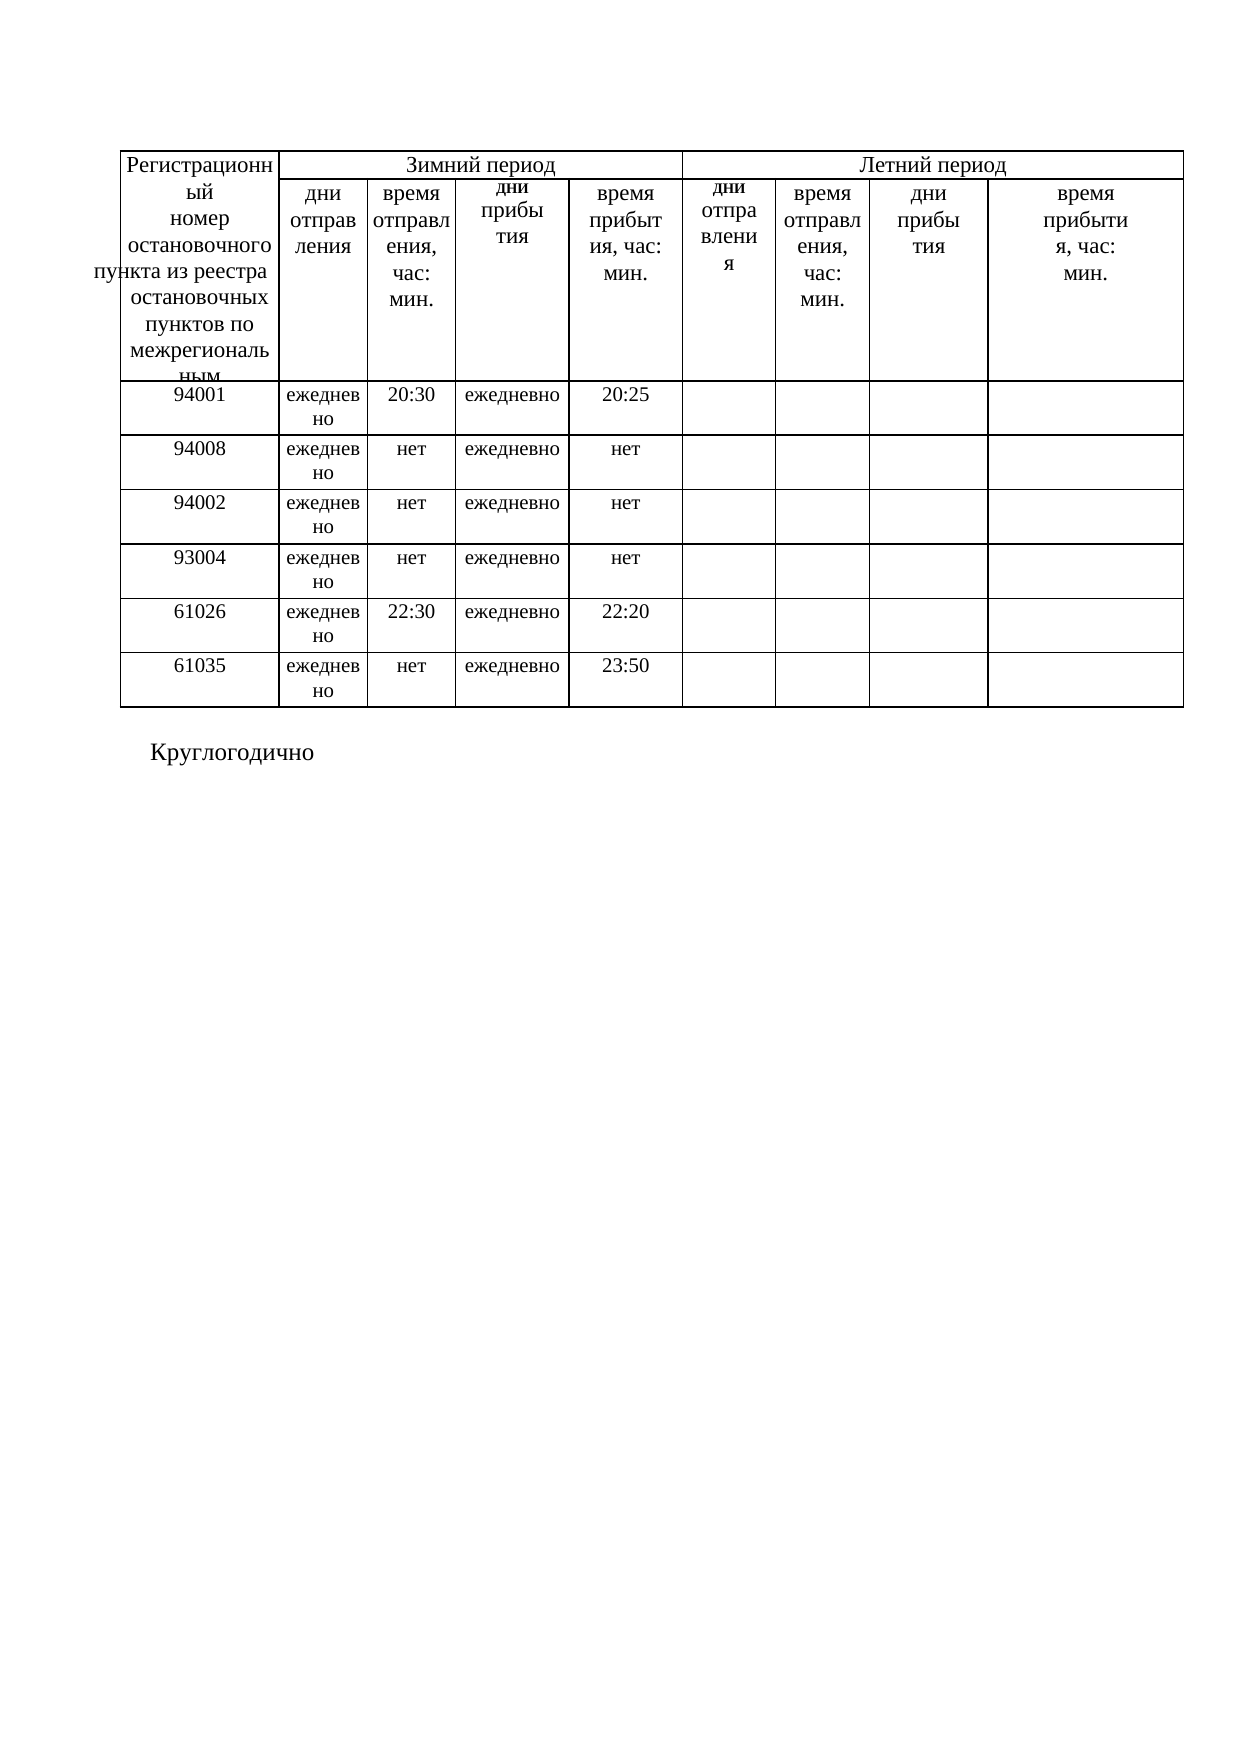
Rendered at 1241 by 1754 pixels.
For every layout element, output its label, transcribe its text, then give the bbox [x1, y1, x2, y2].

table_cell ежедневно [280, 599, 367, 652]
table_cell [989, 599, 1183, 652]
table_cell [870, 490, 987, 543]
table_cell ДНИ отпра влени я [683, 180, 775, 380]
table_cell 94002 [121, 490, 278, 543]
table_cell время прибыти я, час: мин. [989, 180, 1183, 380]
table_cell дни отправ ления [280, 180, 367, 380]
table_cell нет [368, 653, 455, 706]
table_cell ежедневно [280, 653, 367, 706]
table_cell ежедневно [456, 382, 568, 434]
table_cell [870, 382, 987, 434]
table_cell [989, 545, 1183, 597]
table_cell ежедневно [456, 436, 568, 489]
table_cell время отправл ения, час: мин. [776, 180, 869, 380]
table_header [121, 152, 278, 380]
table_cell 61026 [121, 599, 278, 652]
table_cell 94008 [121, 436, 278, 489]
table_cell [683, 545, 775, 597]
table_cell [989, 382, 1183, 434]
text Круглогодично [150, 737, 1090, 765]
table_cell [776, 653, 869, 706]
table_cell ежедневно [456, 545, 568, 597]
table_cell нет [570, 490, 682, 543]
table_cell ежедневно [456, 653, 568, 706]
table_cell [776, 545, 869, 597]
table_cell ежедневно [456, 490, 568, 543]
table_cell [683, 436, 775, 489]
table_cell 20:30 [368, 382, 455, 434]
table_cell 22:20 [570, 599, 682, 652]
table_cell [870, 545, 987, 597]
table_header Летний период [683, 152, 1183, 178]
table_cell 61035 [121, 653, 278, 706]
table_cell [776, 599, 869, 652]
table_cell время отправл ения, час: мин. [368, 180, 455, 380]
table_cell [776, 382, 869, 434]
table_cell [989, 653, 1183, 706]
table_cell ежедневно [280, 490, 367, 543]
table_cell [683, 653, 775, 706]
table_cell [776, 490, 869, 543]
table_cell время прибыт ия, час: мин. [570, 180, 682, 380]
table_cell [870, 653, 987, 706]
table_cell 93004 [121, 545, 278, 597]
table_cell ежедневно [280, 436, 367, 489]
table_cell ежедневно [456, 599, 568, 652]
table_cell нет [368, 545, 455, 597]
table_cell дни прибы тия [870, 180, 987, 380]
table_cell ежедневно [280, 382, 367, 434]
table_cell [870, 436, 987, 489]
table_cell 22:30 [368, 599, 455, 652]
table_cell нет [570, 436, 682, 489]
table_cell нет [368, 490, 455, 543]
table_cell [870, 599, 987, 652]
table_cell [683, 490, 775, 543]
table_cell 23:50 [570, 653, 682, 706]
table_cell нет [570, 545, 682, 597]
table_cell 20:25 [570, 382, 682, 434]
table_cell [989, 436, 1183, 489]
table_cell 94001 [121, 382, 278, 434]
table_cell [989, 490, 1183, 543]
table_cell нет [368, 436, 455, 489]
table_cell [683, 382, 775, 434]
table_cell ежедневно [280, 545, 367, 597]
table_header Зимний период [280, 152, 682, 178]
table_cell [776, 436, 869, 489]
table_cell ДНИ прибы тия [456, 180, 568, 380]
table_cell [683, 599, 775, 652]
